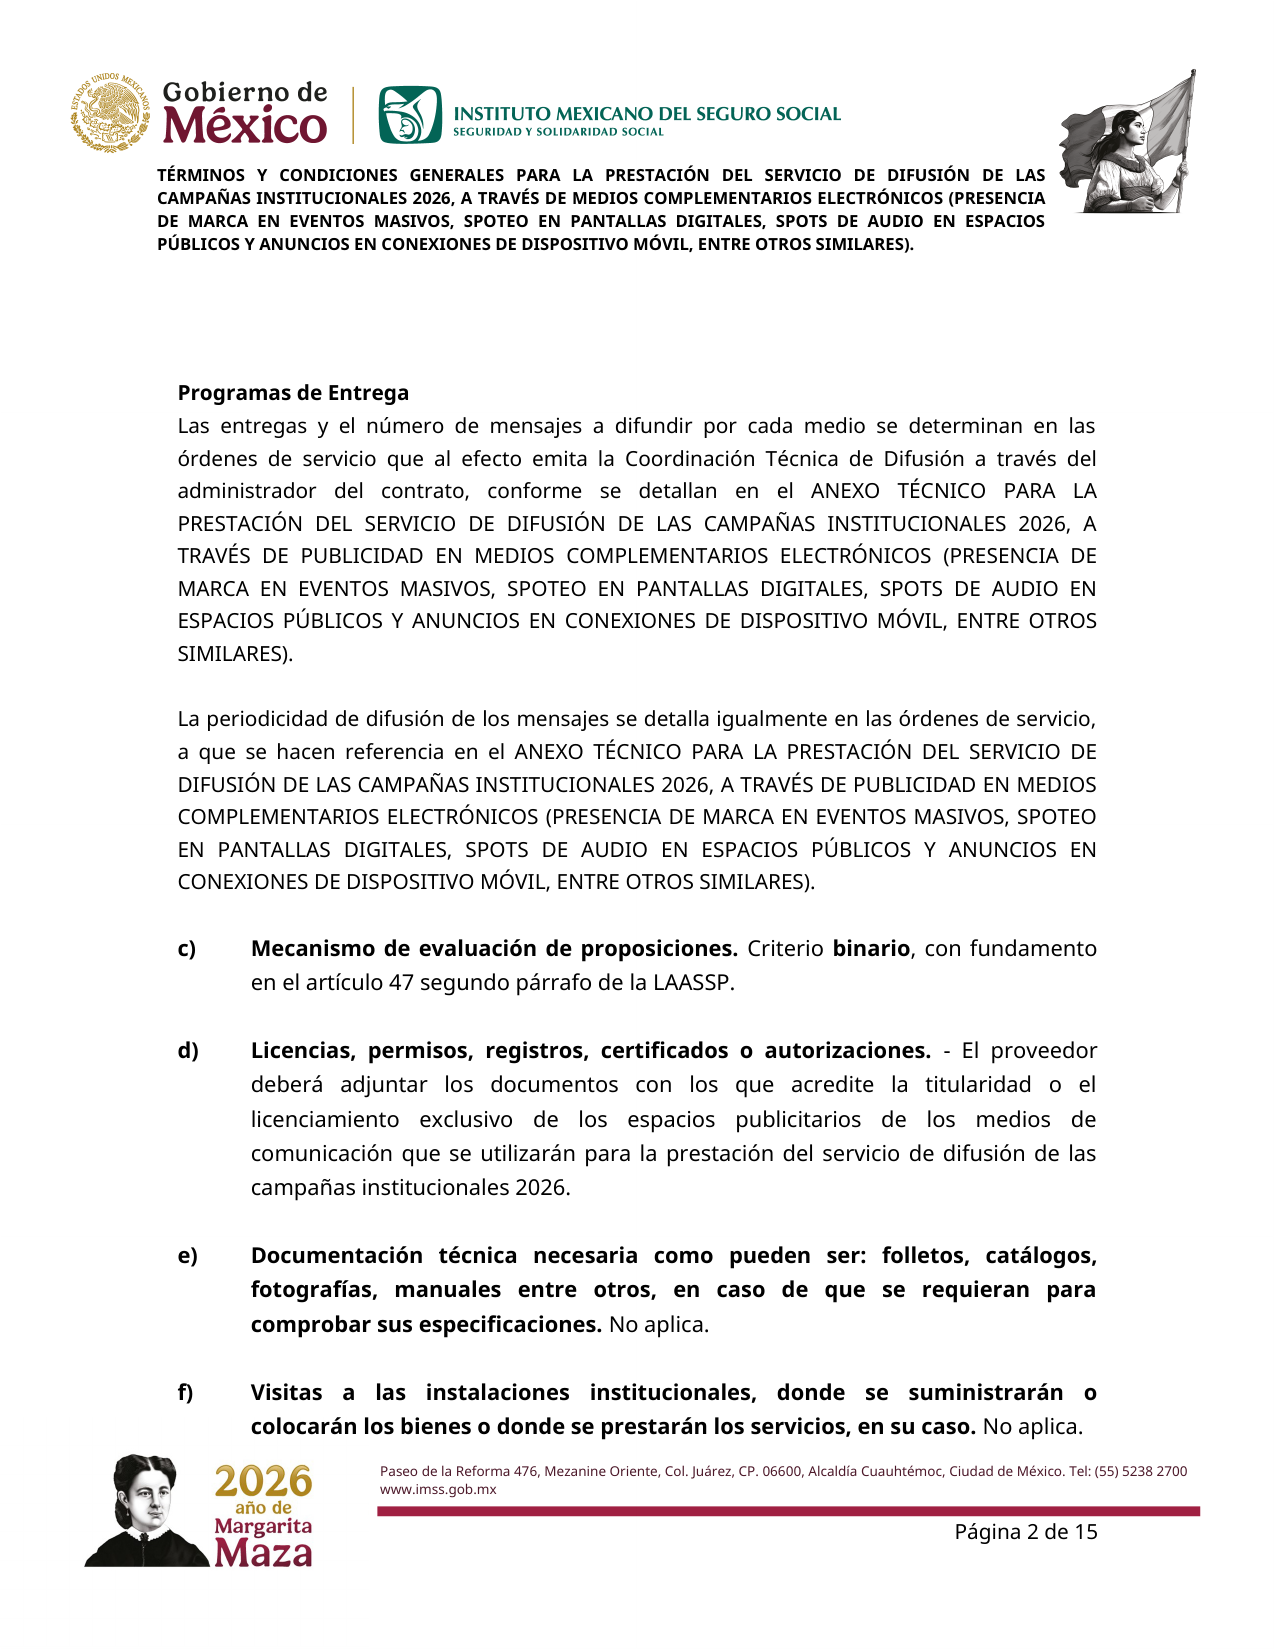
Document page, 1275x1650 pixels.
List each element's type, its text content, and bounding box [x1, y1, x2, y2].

text Las entregas y el número de mensajes a difundir por cada medio se determinan en las órdenes de servicio que al efecto emita la Coordinación Técnica de Difusión a través del administrador del contrato, conforme se detallan en el ANEXO TÉCNICO PARA LA PRESTACIÓN DEL SERVICIO DE DIFUSIÓN DE LAS CAMPAÑAS INSTITUCIONALES 2026, A TRAVÉS DE PUBLICIDAD EN MEDIOS COMPLEMENTARIOS ELECTRÓNICOS (PRESENCIA DE MARCA EN EVENTOS MASIVOS, SPOTEO EN PANTALLAS DIGITALES, SPOTS DE AUDIO EN ESPACIOS PÚBLICOS Y ANUNCIOS EN CONEXIONES DE DISPOSITIVO MÓVIL, ENTRE OTROS SIMILARES). [177, 411, 1098, 668]
text f) Visitas a las instalaciones institucionales, donde se suministrarán o colocarán los bienes o donde se prestarán los servicios, en su caso. No aplica. [177, 1377, 1098, 1441]
text La periodicidad de difusión de los mensajes se detalla igualmente en las órdenes de servicio, a que se hacen referencia en el ANEXO TÉCNICO PARA LA PRESTACIÓN DEL SERVICIO DE DIFUSIÓN DE LAS CAMPAÑAS INSTITUCIONALES 2026, A TRAVÉS DE PUBLICIDAD EN MEDIOS COMPLEMENTARIOS ELECTRÓNICOS (PRESENCIA DE MARCA EN EVENTOS MASIVOS, SPOTEO EN PANTALLAS DIGITALES, SPOTS DE AUDIO EN ESPACIOS PÚBLICOS Y ANUNCIOS EN CONEXIONES DE DISPOSITIVO MÓVIL, ENTRE OTROS SIMILARES). [177, 704, 1098, 896]
text d) Licencias, permisos, registros, certificados o autorizaciones. - El proveedor deberá adjuntar los documentos con los que acredite la titularidad o el licenciamiento exclusivo de los espacios publicitarios de los medios de comunicación que se utilizarán para la prestación del servicio de difusión de las campañas institucionales 2026. [177, 1035, 1098, 1202]
text e) Documentación técnica necesaria como pueden ser: folletos, catálogos, fotografías, manuales entre otros, en caso de que se requieran para comprobar sus especificaciones. No aplica. [177, 1240, 1098, 1338]
picture [0, 1, 1274, 1649]
text c) Mecanismo de evaluación de proposiciones. Criterio binario, con fundamento en el artículo 47 segundo párrafo de la LAASSP. [177, 933, 1098, 997]
text Programas de Entrega [177, 378, 1098, 407]
